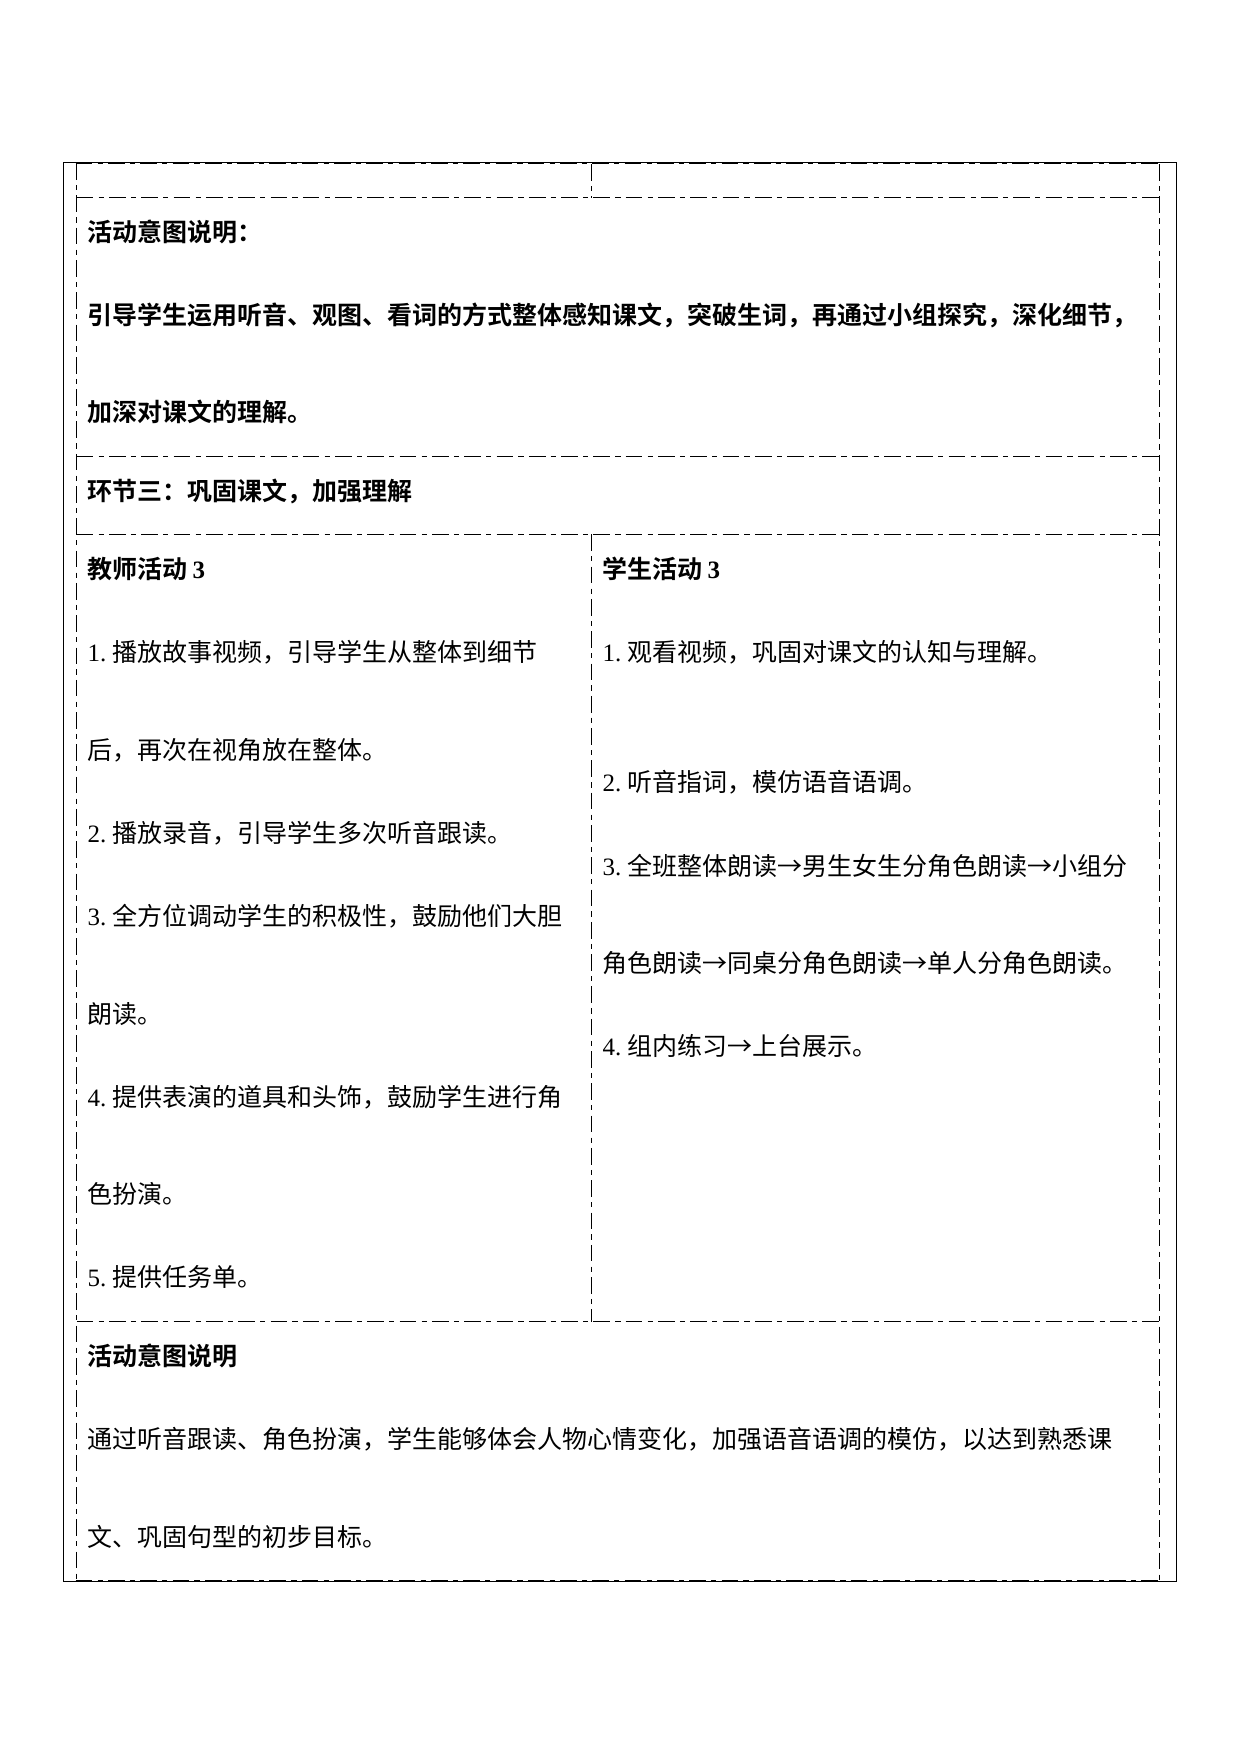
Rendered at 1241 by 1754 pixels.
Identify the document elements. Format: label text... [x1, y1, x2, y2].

table_cell 6.学习活动设计 [64, 163, 1176, 1581]
